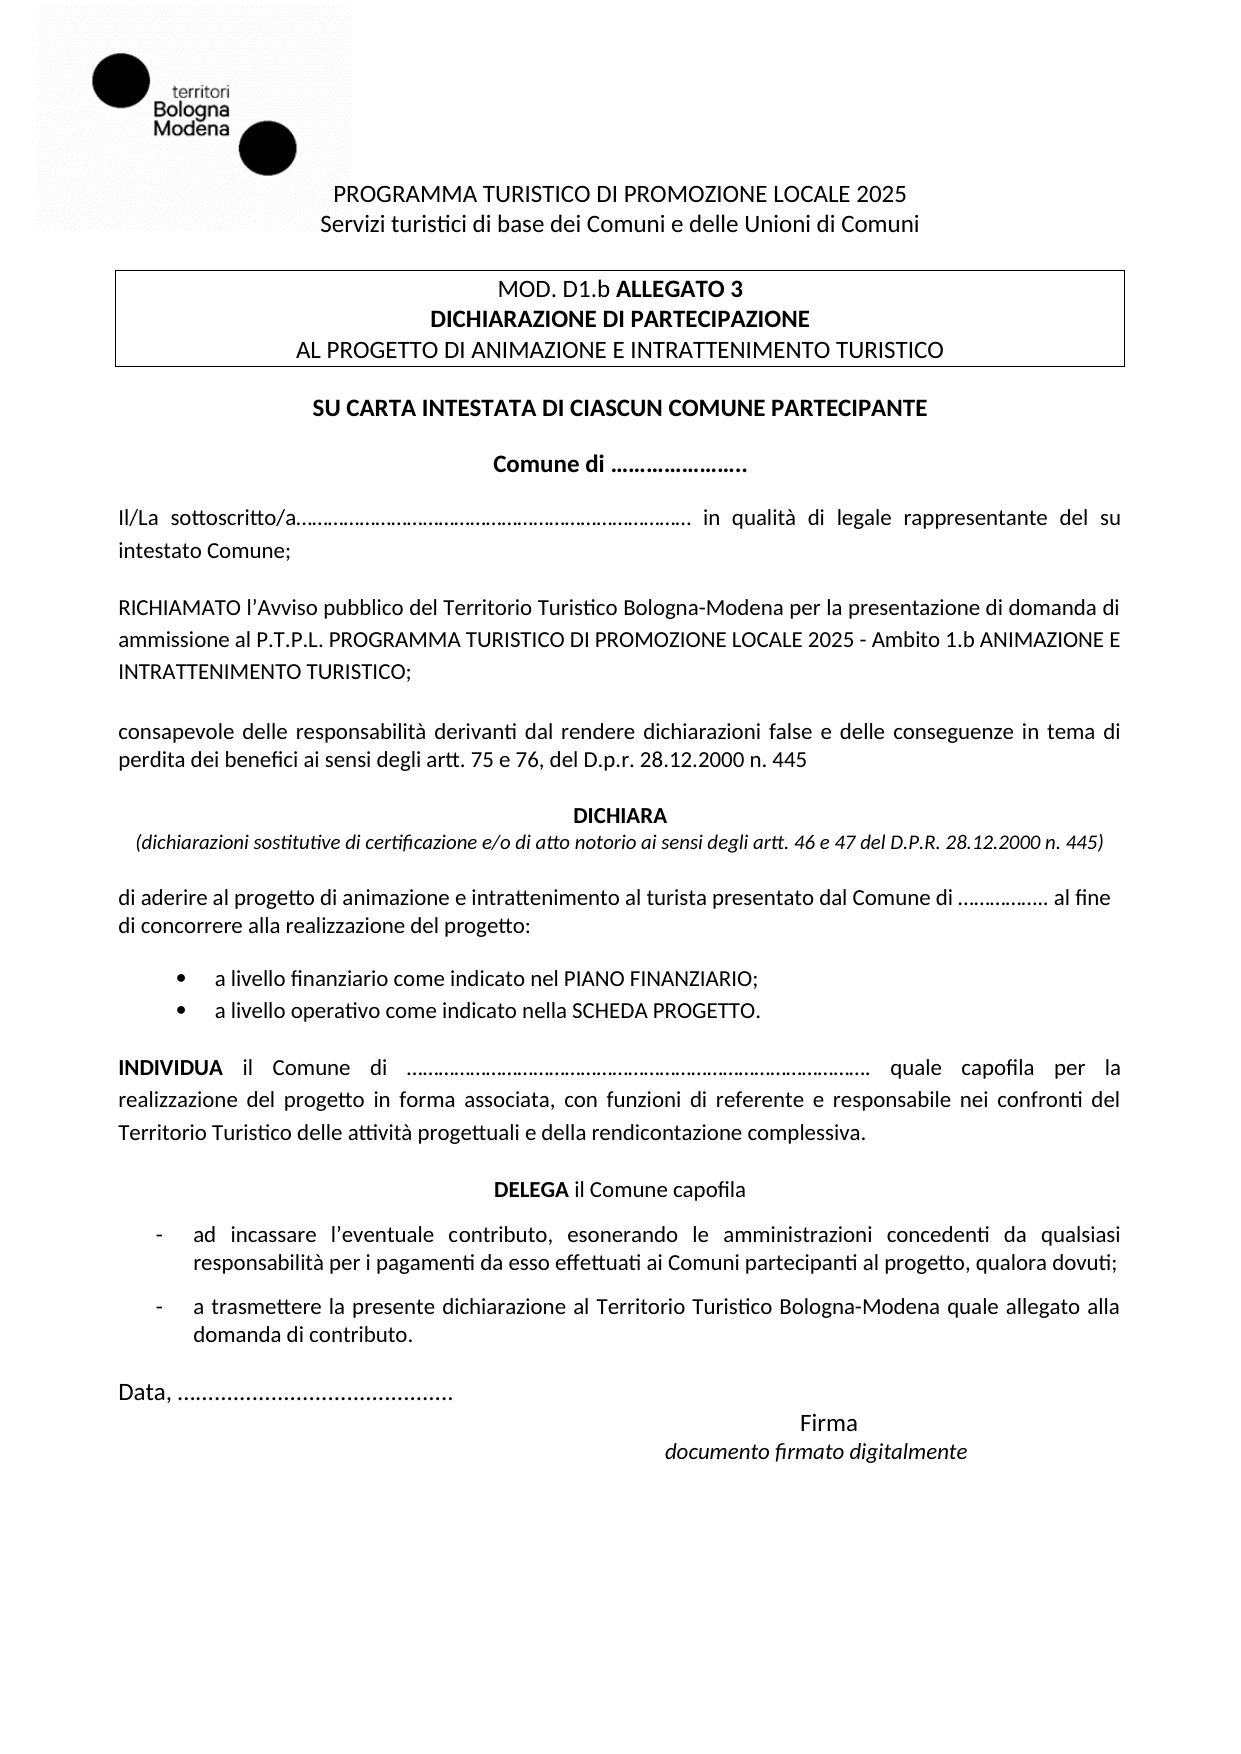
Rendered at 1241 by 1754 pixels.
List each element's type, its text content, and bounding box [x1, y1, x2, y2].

text consapevole delle responsabilità derivanti dal rendere dichiarazioni false e delle conseguenze in tema di perdita dei benefici ai sensi degli artt. 75 e 76, del D.p.r. 28.12.2000 n. 445 [118, 717, 1122, 773]
list a livello finanziario come indicato nel PIANO FINANZIARIO; [177, 964, 1122, 992]
text di aderire al progetto di animazione e intrattenimento al turista presentato dal Comune di …………….. al fine di concorrere alla realizzazione del progetto: [118, 883, 1122, 939]
text Data, …......................................... [118, 1376, 1122, 1407]
text Servizi turistici di base dei Comuni e delle Unioni di Comuni [118, 209, 1122, 239]
text SU CARTA INTESTATA DI CIASCUN COMUNE PARTECIPANTE [118, 392, 1122, 423]
text DELEGA il Comune capofila [118, 1175, 1122, 1203]
picture [35, 0, 354, 230]
list a trasmettere la presente dichiarazione al Territorio Turistico Bologna-Modena quale allegato alla domanda di contributo. [156, 1292, 1122, 1348]
text DICHIARAZIONE DI PARTECIPAZIONE [118, 303, 1122, 331]
list a livello operativo come indicato nella SCHEDA PROGETTO. [177, 996, 1122, 1024]
text RICHIAMATO l’Avviso pubblico del Territorio Turistico Bologna-Modena per la presentazione di domanda di ammissione al P.T.P.L. PROGRAMMA TURISTICO DI PROMOZIONE LOCALE 2025 - Ambito 1.b ANIMAZIONE E INTRATTENIMENTO TURISTICO; [118, 593, 1122, 685]
text Firma documento firmato digitalmente [665, 1407, 1098, 1466]
text MOD. D1.b ALLEGATO 3 [116, 271, 1124, 303]
text Il/La sottoscritto/a………………………………………………………………… in qualità di legale rappresentante del su intestato Comune; [118, 503, 1122, 564]
text INDIVIDUA il Comune di ……………………………………………………………………………. quale capofila per la realizzazione del progetto in forma associata, con funzioni di referente e responsabile nei confronti del Territorio Turistico delle attività progettuali e della rendicontazione complessiva. [118, 1053, 1122, 1146]
text (dichiarazioni sostitutive di certificazione e/o di atto notorio ai sensi degli artt. 46 e 47 del D.P.R. 28.12.2000 n. 445) [118, 829, 1122, 855]
text AL PROGETTO DI ANIMAZIONE E INTRATTENIMENTO TURISTICO [116, 331, 1124, 366]
text PROGRAMMA TURISTICO DI PROMOZIONE LOCALE 2025 [118, 178, 1122, 209]
text Comune di ………………….. [418, 448, 1122, 478]
list ad incassare l’eventuale contributo, esonerando le amministrazioni concedenti da qualsiasi responsabilità per i pagamenti da esso effettuati ai Comuni partecipanti al progetto, qualora dovuti; [156, 1220, 1122, 1276]
text DICHIARA [118, 802, 1122, 829]
